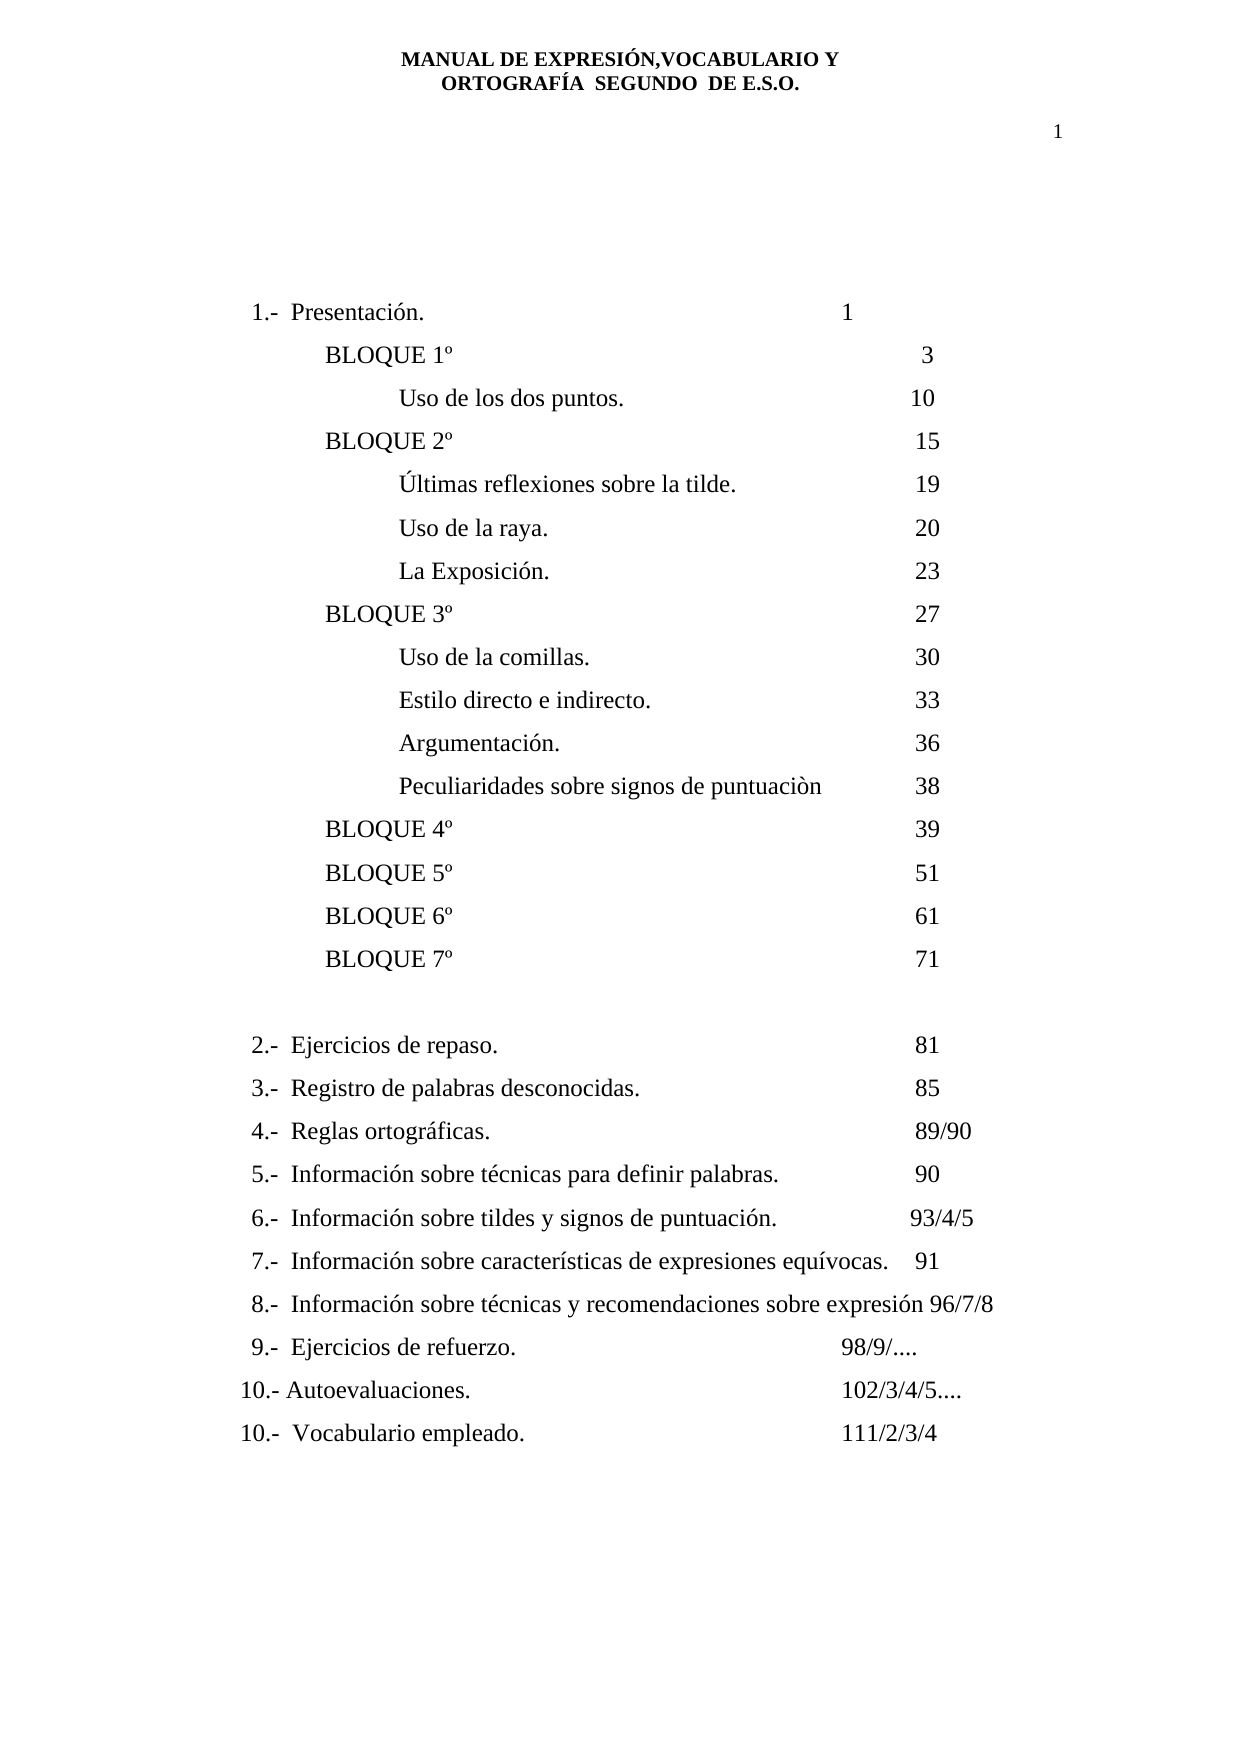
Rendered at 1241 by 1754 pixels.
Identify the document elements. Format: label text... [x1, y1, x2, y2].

text BLOQUE 5º 51 [177, 858, 1063, 886]
text BLOQUE 3º 27 [177, 599, 1063, 628]
text La Exposición. 23 [177, 556, 1063, 584]
text 7.- Información sobre características de expresiones equívocas. 91 [177, 1246, 1063, 1274]
text Uso de la raya. 20 [177, 513, 1063, 541]
text 10.- Vocabulario empleado. 111/2/3/4 [177, 1418, 1063, 1447]
text BLOQUE 7º 71 [177, 944, 1063, 1016]
text 6.- Información sobre tildes y signos de puntuación. 93/4/5 [177, 1203, 1063, 1231]
text 9.- Ejercicios de refuerzo. 98/9/.... [177, 1332, 1063, 1361]
text BLOQUE 4º 39 [177, 814, 1063, 843]
text 1.- Presentación. 1 [177, 297, 1063, 326]
text Uso de los dos puntos. 10 [177, 383, 1063, 412]
text BLOQUE 6º 61 [177, 901, 1063, 929]
text Últimas reflexiones sobre la tilde. 19 [177, 469, 1063, 498]
text 4.- Reglas ortográficas. 89/90 [177, 1116, 1063, 1145]
text 2.- Ejercicios de repaso. 81 3.- Registro de palabras desconocidas. 85 [177, 1030, 1063, 1102]
text 10.- Autoevaluaciones. 102/3/4/5.... [177, 1375, 1063, 1404]
text BLOQUE 2º 15 [177, 426, 1063, 455]
text BLOQUE 1º 3 [177, 340, 1063, 369]
text 8.- Información sobre técnicas y recomendaciones sobre expresión 96/7/8 [177, 1289, 1063, 1318]
text Peculiaridades sobre signos de puntuaciòn 38 [177, 771, 1063, 800]
text Uso de la comillas. 30 [177, 642, 1063, 671]
text Argumentación. 36 [177, 728, 1063, 757]
text 5.- Información sobre técnicas para definir palabras. 90 [177, 1159, 1063, 1188]
text Estilo directo e indirecto. 33 [177, 685, 1063, 714]
